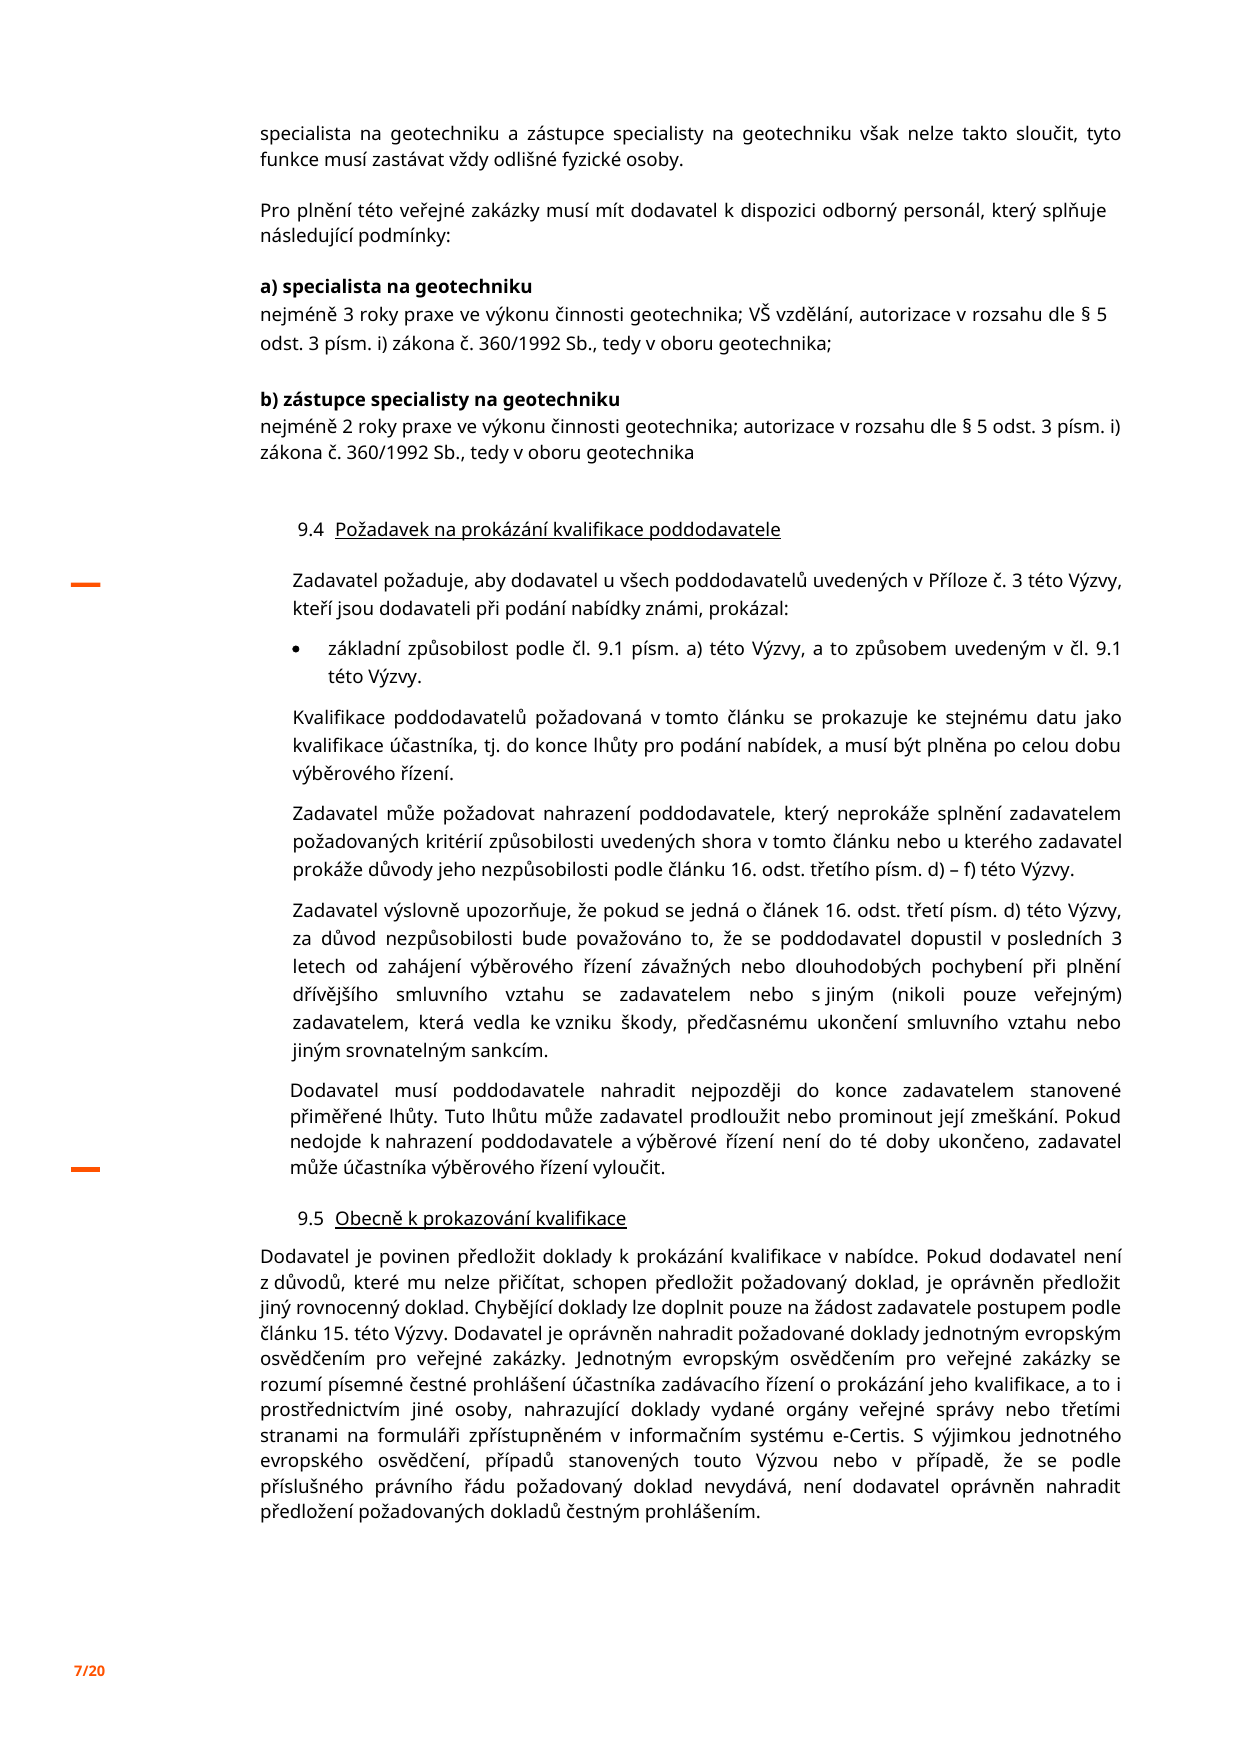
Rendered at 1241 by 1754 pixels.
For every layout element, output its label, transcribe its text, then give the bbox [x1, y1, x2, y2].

text Kvalifikace poddodavatelů požadovaná v tomto článku se prokazuje ke stejnému datu jako kvalifikace účastníka, tj. do konce lhůty pro podání nabídek, a musí být plněna po celou dobu výběrového řízení. [292, 704, 1122, 786]
text Dodavatel musí poddodavatele nahradit nejpozději do konce zadavatelem stanovené přiměřené lhůty. Tuto lhůtu může zadavatel prodloužit nebo prominout její zmeškání. Pokud nedojde k nahrazení poddodavatele a výběrové řízení není do té doby ukončeno, zadavatel může účastníka výběrového řízení vyloučit. [289, 1078, 1122, 1180]
text Zadavatel výslovně upozorňuje, že pokud se jedná o článek 16. odst. třetí písm. d) této Výzvy, za důvod nezpůsobilosti bude považováno to, že se poddodavatel dopustil v posledních 3 letech od zahájení výběrového řízení závažných nebo dlouhodobých pochybení při plnění dřívějšího smluvního vztahu se zadavatelem nebo s jiným (nikoli pouze veřejným) zadavatelem, která vedla ke vzniku škody, předčasnému ukončení smluvního vztahu nebo jiným srovnatelným sankcím. [292, 897, 1122, 1063]
text základní způsobilost podle čl. 9.1 písm. a) této Výzvy, a to způsobem uvedeným v čl. 9.1 této Výzvy. [292, 636, 1122, 689]
text Zadavatel může požadovat nahrazení poddodavatele, který neprokáže splnění zadavatelem požadovaných kritérií způsobilosti uvedených shora v tomto článku nebo u kterého zadavatel prokáže důvody jeho nezpůsobilosti podle článku 16. odst. třetího písm. d) – f) této Výzvy. [292, 801, 1122, 882]
text nejméně 2 roky praxe ve výkonu činnosti geotechnika; autorizace v rozsahu dle § 5 odst. 3 písm. i) zákona č. 360/1992 Sb., tedy v oboru geotechnika [260, 414, 1122, 465]
text Zadavatel požaduje, aby dodavatel u všech poddodavatelů uvedených v Příloze č. 3 této Výzvy, kteří jsou dodavateli při podání nabídky známi, prokázal: [292, 567, 1122, 621]
list Pro plnění této veřejné zakázky musí mít dodavatel k dispozici odborný personál, který splňuje následující podmínky: [260, 197, 1108, 248]
text a) specialista na geotechniku [260, 274, 1108, 299]
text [260, 121, 1122, 172]
text nejméně 3 roky praxe ve výkonu činnosti geotechnika; VŠ vzdělání, autorizace v rozsahu dle § 5 odst. 3 písm. i) zákona č. 360/1992 Sb., tedy v oboru geotechnika; [260, 302, 1108, 355]
list Požadavek na prokázání kvalifikace poddodavatele [297, 516, 1122, 541]
text b) zástupce specialisty na geotechniku [260, 386, 1108, 411]
text Dodavatel je povinen předložit doklady k prokázání kvalifikace v nabídce. Pokud dodavatel není z důvodů, které mu nelze přičítat, schopen předložit požadovaný doklad, je oprávněn předložit jiný rovnocenný doklad. Chybějící doklady lze doplnit pouze na žádost zadavatele postupem podle článku 15. této Výzvy. Dodavatel je oprávněn nahradit požadované doklady jednotným evropským osvědčením pro veřejné zakázky. Jednotným evropským osvědčením pro veřejné zakázky se rozumí písemné čestné prohlášení účastníka zadávacího řízení o prokázání jeho kvalifikace, a to i prostřednictvím jiné osoby, nahrazující doklady vydané orgány veřejné správy nebo třetími stranami na formuláři zpřístupněném v informačním systému e-Certis. S výjimkou jednotného evropského osvědčení, případů stanovených touto Výzvou nebo v případě, že se podle příslušného právního řádu požadovaný doklad nevydává, není dodavatel oprávněn nahradit předložení požadovaných dokladů čestným prohlášením. [260, 1243, 1122, 1524]
list Obecně k prokazování kvalifikace [297, 1205, 1122, 1231]
